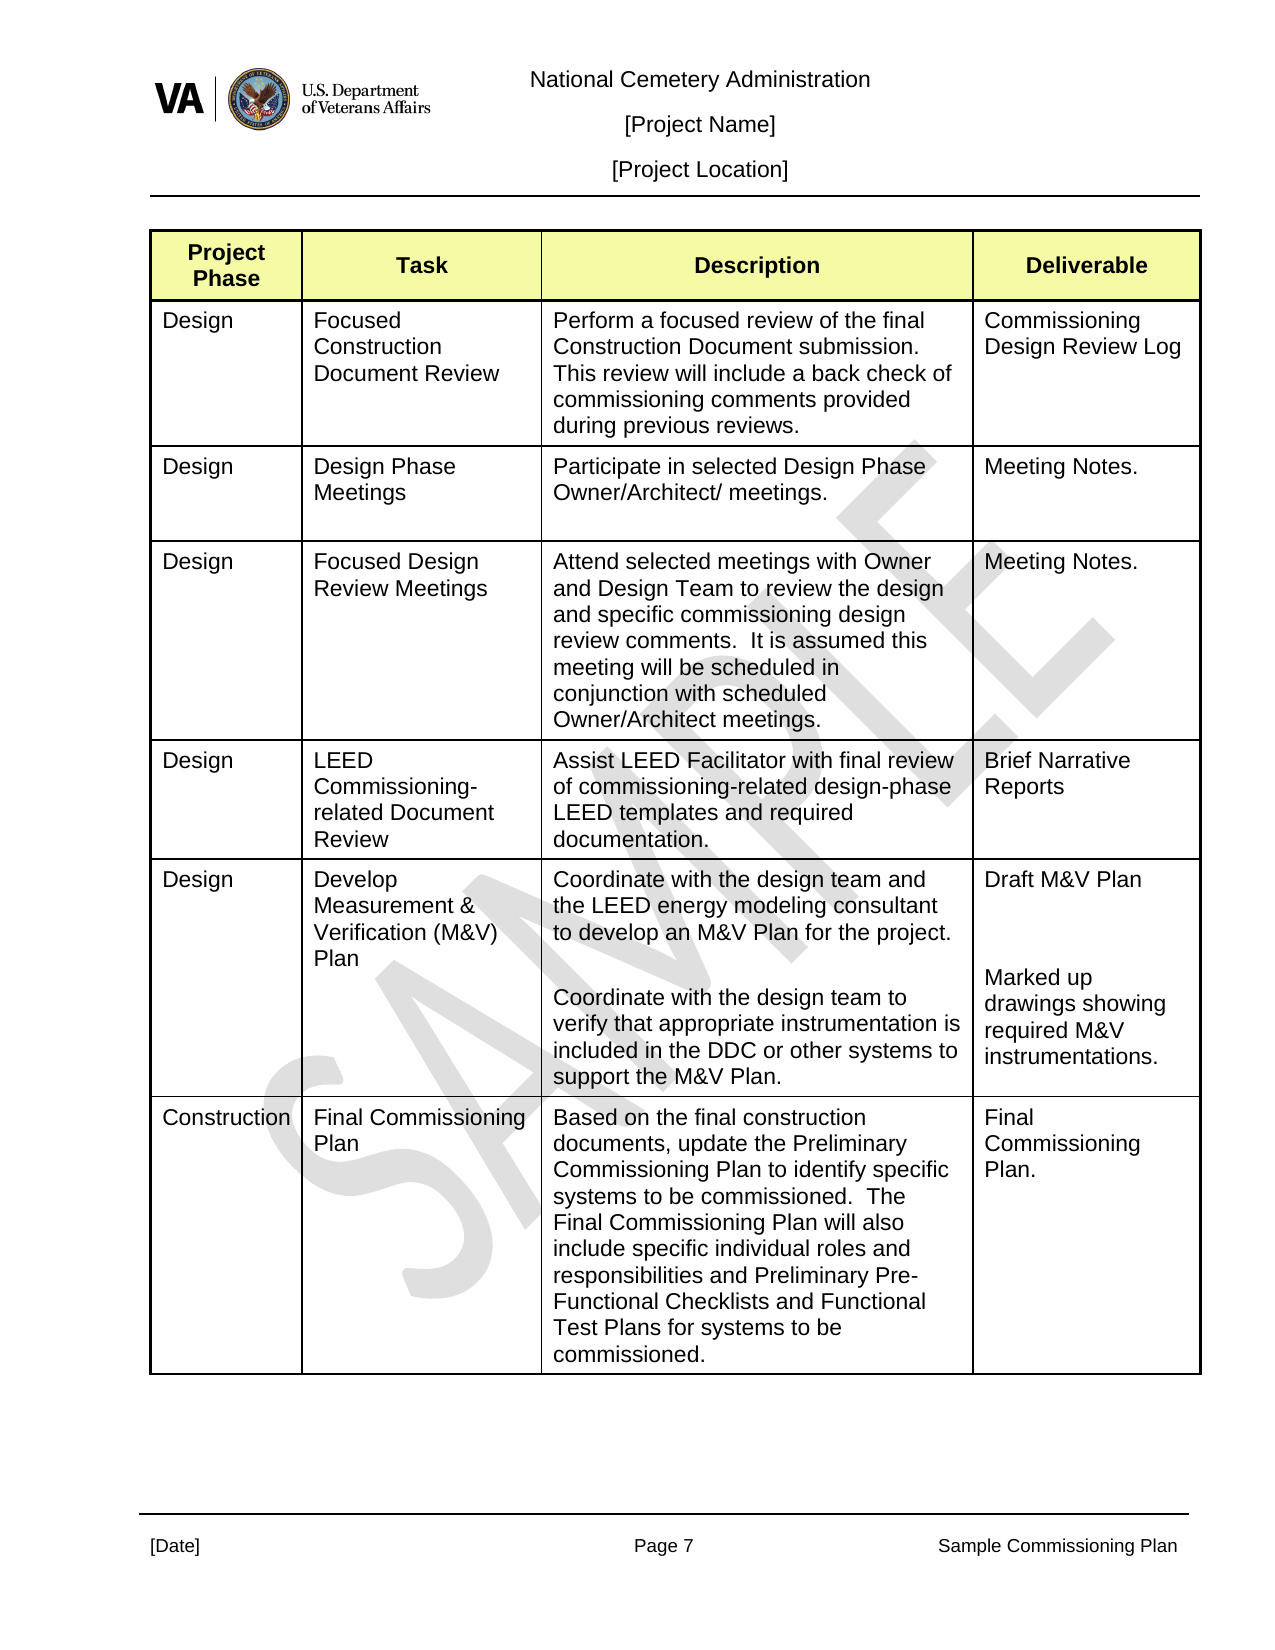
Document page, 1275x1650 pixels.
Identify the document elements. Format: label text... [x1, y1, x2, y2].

table_header Task [303, 232, 541, 299]
table_cell Participate in selected Design Phase Owner/Architect/ meetings. [542, 447, 972, 540]
table_cell Design Phase Meetings [303, 447, 541, 540]
table_cell Focused Construction Document Review [303, 302, 541, 445]
table_cell Attend selected meetings with Owner and Design Team to review the design and specific commissioning design review comments. It is assumed this meeting will be scheduled in conjunction with scheduled Owner/Architect meetings. [542, 542, 972, 739]
table_cell Final Commissioning Plan. [974, 1097, 1199, 1373]
table_cell Assist LEED Facilitator with final review of commissioning-related design-phase LEED templates and required documentation. [542, 741, 972, 858]
table_cell Meeting Notes. [974, 447, 1199, 540]
table_cell Design [152, 860, 301, 1096]
table_cell Based on the final construction documents, update the Preliminary Commissioning Plan to identify specific systems to be commissioned. The Final Commissioning Plan will also include specific individual roles and responsibilities and Preliminary Pre-Functional Checklists and Functional Test Plans for systems to be commissioned. [542, 1097, 972, 1373]
table_cell Design [152, 542, 301, 739]
table_cell Develop Measurement & Verification (M&V) Plan [303, 860, 541, 1096]
table_cell Coordinate with the design team and the LEED energy modeling consultant to develop an M&V Plan for the project. Coordinate with the design team to verify that appropriate instrumentation is included in the DDC or other systems to support the M&V Plan. [542, 860, 972, 1096]
table_header Project Phase [152, 232, 301, 299]
table_cell Final Commissioning Plan [303, 1097, 541, 1373]
table_cell Design [152, 741, 301, 858]
picture [138, 60, 448, 143]
table_cell Design [152, 302, 301, 445]
table_cell Design [152, 447, 301, 540]
table_cell Draft M&V Plan Marked up drawings showing required M&V instrumentations. [974, 860, 1199, 1096]
table_cell Commissioning Design Review Log [974, 302, 1199, 445]
table_cell LEED Commissioning-related Document Review [303, 741, 541, 858]
table_cell Brief Narrative Reports [974, 741, 1199, 858]
table_cell Construction [152, 1097, 301, 1373]
table_header Description [542, 232, 972, 299]
table_header Deliverable [974, 232, 1199, 299]
table_cell Meeting Notes. [974, 542, 1199, 739]
table_cell Focused Design Review Meetings [303, 542, 541, 739]
table_cell Perform a focused review of the final Construction Document submission. This review will include a back check of commissioning comments provided during previous reviews. [542, 302, 972, 445]
